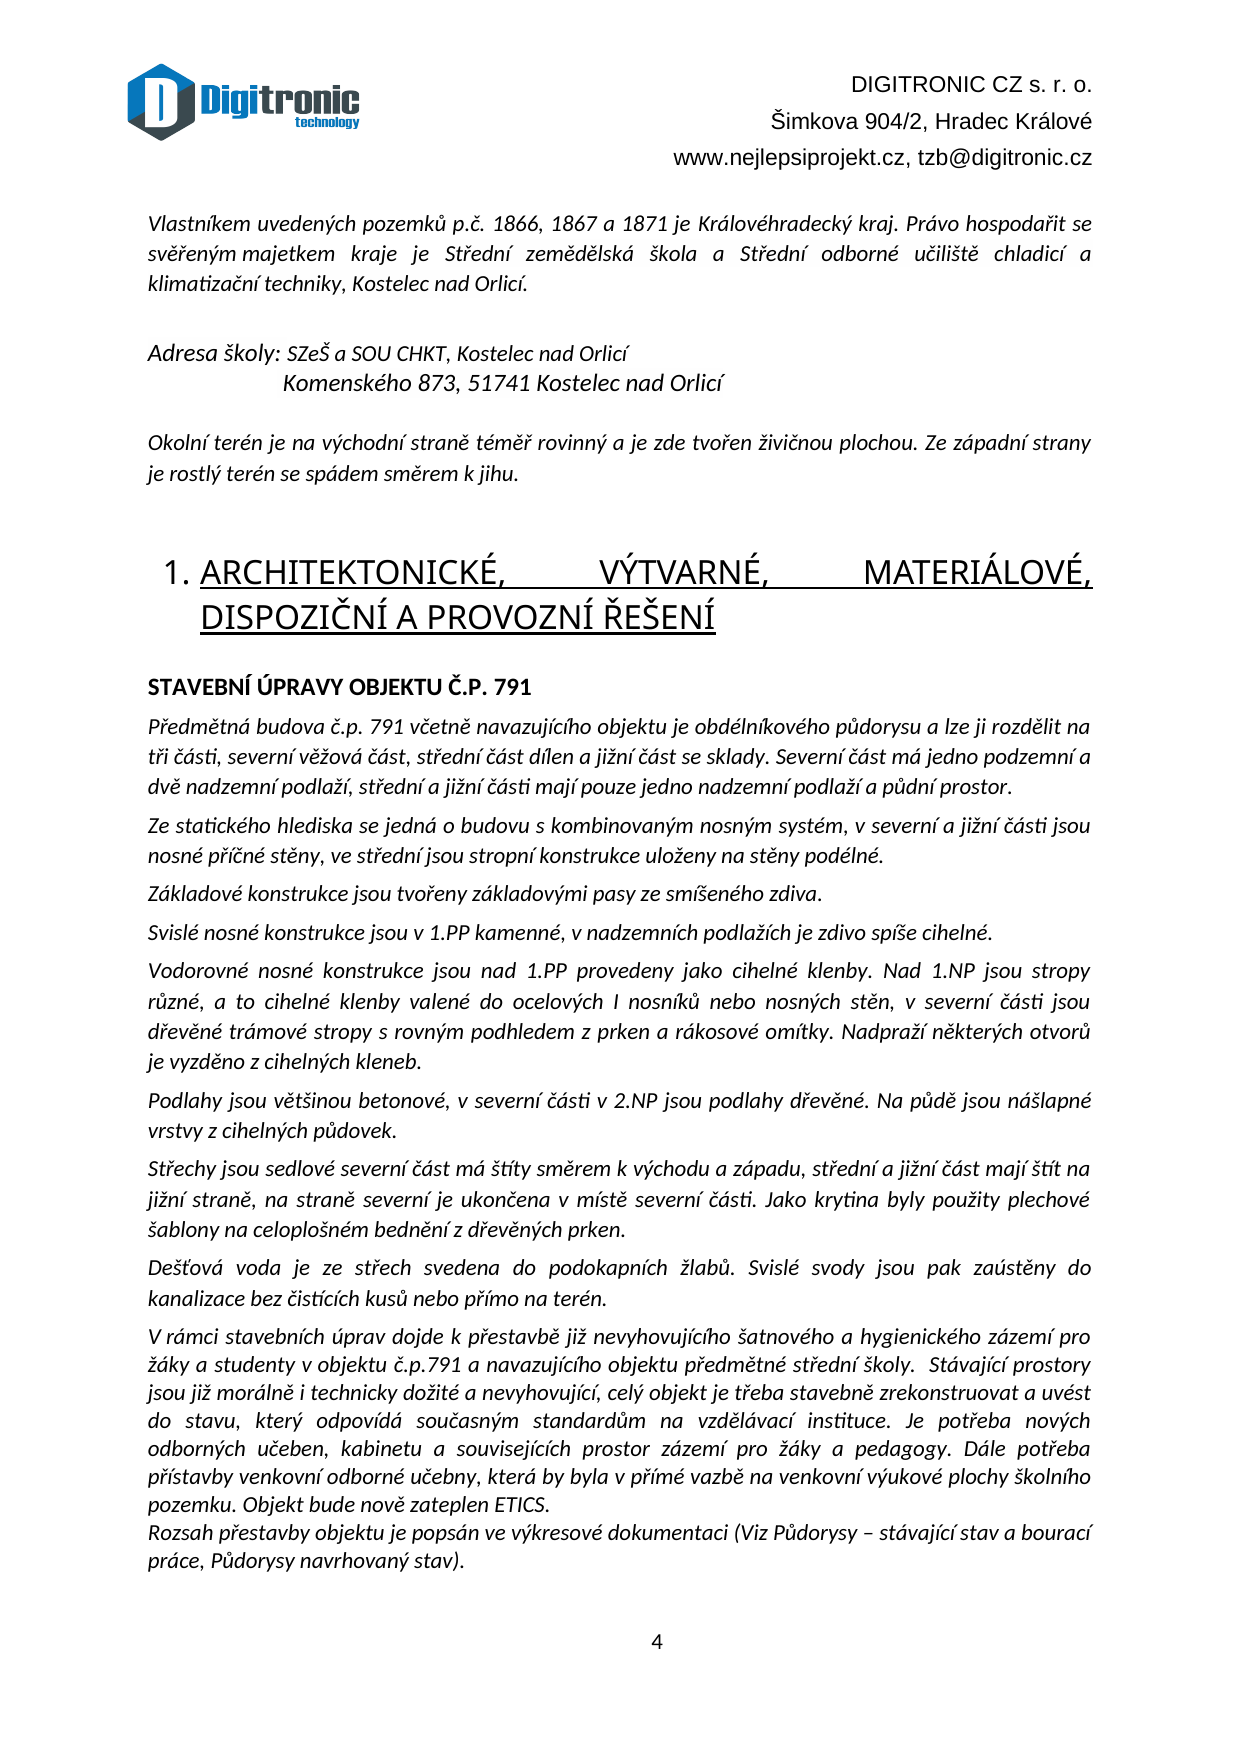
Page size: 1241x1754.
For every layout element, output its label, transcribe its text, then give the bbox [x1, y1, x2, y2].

text Předmětná budova č.p. 791 včetně navazujícího objektu je obdélníkového půdorysu a lze ji rozdělit na tři části, severní věžová část, střední část dílen a jižní část se sklady. Severní část má jedno podzemní a dvě nadzemní podlaží, střední a jižní části mají pouze jedno nadzemní podlaží a půdní prostor. [148, 712, 1093, 800]
text Střechy jsou sedlové severní část má štíty směrem k východu a západu, střední a jižní část mají štít na jižní straně, na straně severní je ukončena v místě severní části. Jako krytina byly použity plechové šablony na celoplošném bednění z dřevěných prken. [148, 1154, 1093, 1243]
text Ze statického hlediska se jedná o budovu s kombinovaným nosným systém, v severní a jižní části jsou nosné příčné stěny, ve střední jsou stropní konstrukce uloženy na stěny podélné. [148, 811, 1093, 869]
text Vlastníkem uvedených pozemků p.č. 1866, 1867 a 1871 je Královéhradecký kraj. Právo hospodařit se svěřeným majetkem kraje je Střední zemědělská škola a Střední odborné učiliště chladicí a klimatizační techniky, Kostelec nad Orlicí. [148, 209, 1093, 298]
text V rámci stavebních úprav dojde k přestavbě již nevyhovujícího šatnového a hygienického zázemí pro žáky a studenty v objektu č.p.791 a navazujícího objektu předmětné střední školy. Stávající prostory jsou již morálně i technicky dožité a nevyhovující, celý objekt je třeba stavebně zrekonstruovat a uvést do stavu, který odpovídá současným standardům na vzdělávací instituce. Je potřeba nových odborných učeben, kabinetu a souvisejících prostor zázemí pro žáky a pedagogy. Dále potřeba přístavby venkovní odborné učebny, která by byla v přímé vazbě na venkovní výukové plochy školního pozemku. Objekt bude nově zateplen ETICS. [148, 1322, 1093, 1518]
text Adresa školy: SZeŠ a SOU CHKT, Kostelec nad Orlicí [287, 337, 1093, 367]
text Okolní terén je na východní straně téměř rovinný a je zde tvořen živičnou plochou. Ze západní strany je rostlý terén se spádem směrem k jihu. [148, 428, 1093, 487]
text STAVEBNÍ ÚPRAVY OBJEKTU Č.P. 791 [148, 671, 1093, 701]
text Svislé nosné konstrukce jsou v 1.PP kamenné, v nadzemních podlažích je zdivo spíše cihelné. [148, 918, 1093, 946]
picture [127, 63, 360, 141]
text Vodorovné nosné konstrukce jsou nad 1.PP provedeny jako cihelné klenby. Nad 1.NP jsou stropy různé, a to cihelné klenby valené do ocelových I nosníků nebo nosných stěn, v severní části jsou dřevěné trámové stropy s rovným podhledem z prken a rákosové omítky. Nadpraží některých otvorů je vyzděno z cihelných kleneb. [148, 957, 1093, 1075]
text Dešťová voda je ze střech svedena do podokapních žlabů. Svislé svody jsou pak zaústěny do kanalizace bez čistících kusů nebo přímo na terén. [148, 1253, 1093, 1312]
subtitle ARCHITEKTONICKÉ, výtvarné, materiálové, dispoziční a provozní řešení [162, 548, 1093, 639]
text Komenského 873, 51741 Kostelec nad Orlicí [148, 367, 1093, 398]
text Základové konstrukce jsou tvořeny základovými pasy ze smíšeného zdiva. [148, 879, 1093, 908]
text Podlahy jsou většinou betonové, v severní části v 2.NP jsou podlahy dřevěné. Na půdě jsou nášlapné vrstvy z cihelných půdovek. [148, 1086, 1093, 1144]
text Rozsah přestavby objektu je popsán ve výkresové dokumentaci (Viz Půdorysy – stávající stav a bourací práce, Půdorysy navrhovaný stav). [148, 1518, 1093, 1574]
